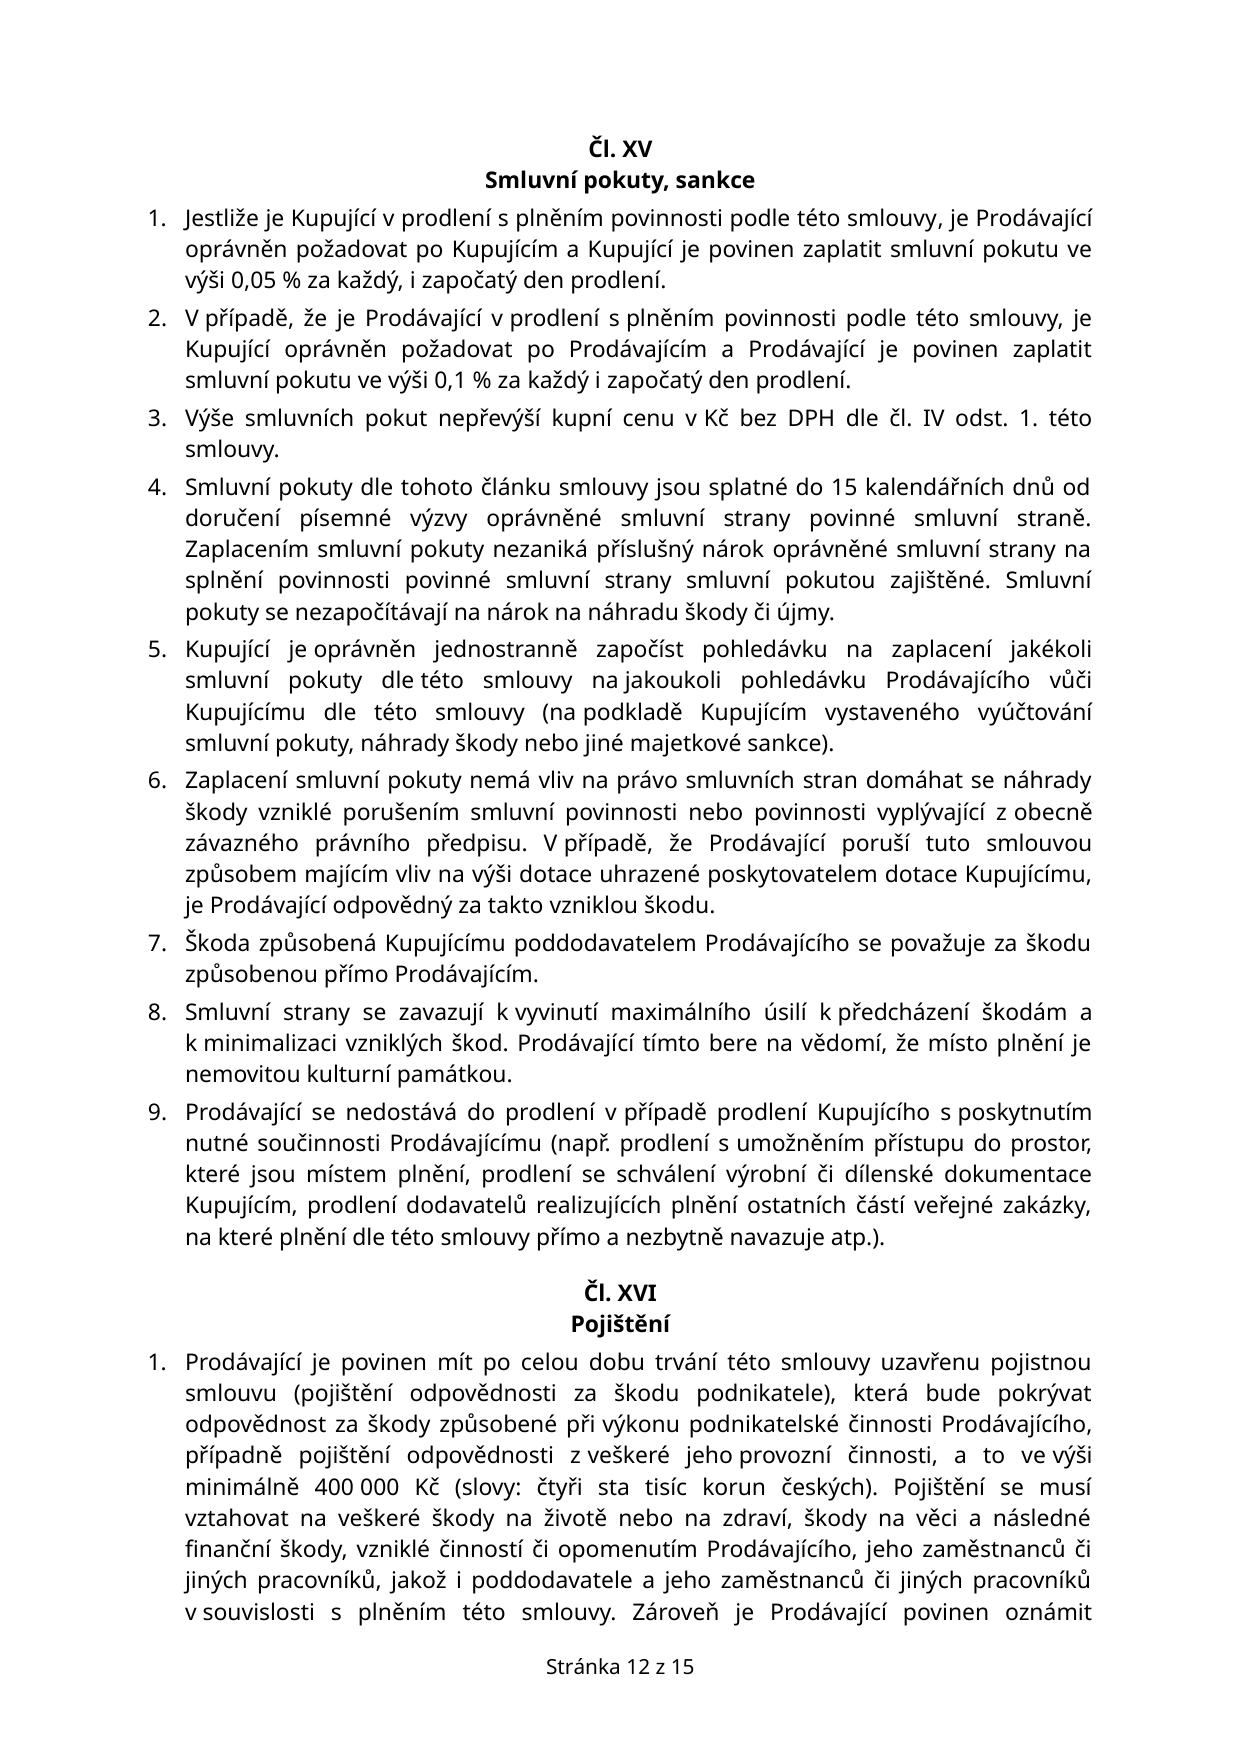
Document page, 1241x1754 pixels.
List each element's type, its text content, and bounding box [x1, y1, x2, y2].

subtitle Pojištění [148, 1308, 1093, 1339]
subtitle Čl. XVI [148, 1277, 1093, 1308]
subtitle Kupující je oprávněn jednostranně započíst pohledávku na zaplacení jakékoli smluvní pokuty dle této smlouvy na jakoukoli pohledávku Prodávajícího vůči Kupujícímu dle této smlouvy (na podkladě Kupujícím vystaveného vyúčtování smluvní pokuty, náhrady škody nebo jiné majetkové sankce). [148, 633, 1093, 758]
subtitle Smluvní pokuty, sankce [148, 164, 1093, 195]
subtitle Jestliže je Kupující v prodlení s plněním povinnosti podle této smlouvy, je Prodávající oprávněn požadovat po Kupujícím a Kupující je povinen zaplatit smluvní pokutu ve výši 0,05 % za každý, i započatý den prodlení. [147, 202, 1093, 295]
subtitle Škoda způsobená Kupujícímu poddodavatelem Prodávajícího se považuje za škodu způsobenou přímo Prodávajícím. [148, 927, 1093, 989]
subtitle Smluvní strany se zavazují k vyvinutí maximálního úsilí k předcházení škodám a k minimalizaci vzniklých škod. Prodávající tímto bere na vědomí, že místo plnění je nemovitou kulturní památkou. [148, 995, 1093, 1089]
subtitle Zaplacení smluvní pokuty nemá vliv na právo smluvních stran domáhat se náhrady škody vzniklé porušením smluvní povinnosti nebo povinnosti vyplývající z obecně závazného právního předpisu. V případě, že Prodávající poruší tuto smlouvou způsobem majícím vliv na výši dotace uhrazené poskytovatelem dotace Kupujícímu, je Prodávající odpovědný za takto vzniklou škodu. [148, 764, 1093, 920]
subtitle Čl. XV [148, 133, 1093, 164]
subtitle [147, 1345, 1093, 1627]
subtitle Výše smluvních pokut nepřevýší kupní cenu v Kč bez DPH dle čl. IV odst. 1. této smlouvy. [148, 402, 1093, 464]
subtitle Smluvní pokuty dle tohoto článku smlouvy jsou splatné do 15 kalendářních dnů od doručení písemné výzvy oprávněné smluvní strany povinné smluvní straně. Zaplacením smluvní pokuty nezaniká příslušný nárok oprávněné smluvní strany na splnění povinnosti povinné smluvní strany smluvní pokutou zajištěné. Smluvní pokuty se nezapočítávají na nárok na náhradu škody či újmy. [148, 470, 1093, 627]
subtitle V případě, že je Prodávající v prodlení s plněním povinnosti podle této smlouvy, je Kupující oprávněn požadovat po Prodávajícím a Prodávající je povinen zaplatit smluvní pokutu ve výši 0,1 % za každý i započatý den prodlení. [148, 302, 1093, 395]
subtitle Prodávající se nedostává do prodlení v případě prodlení Kupujícího s poskytnutím nutné součinnosti Prodávajícímu (např. prodlení s umožněním přístupu do prostor, které jsou místem plnění, prodlení se schválení výrobní či dílenské dokumentace Kupujícím, prodlení dodavatelů realizujících plnění ostatních částí veřejné zakázky, na které plnění dle této smlouvy přímo a nezbytně navazuje atp.). [148, 1095, 1093, 1252]
